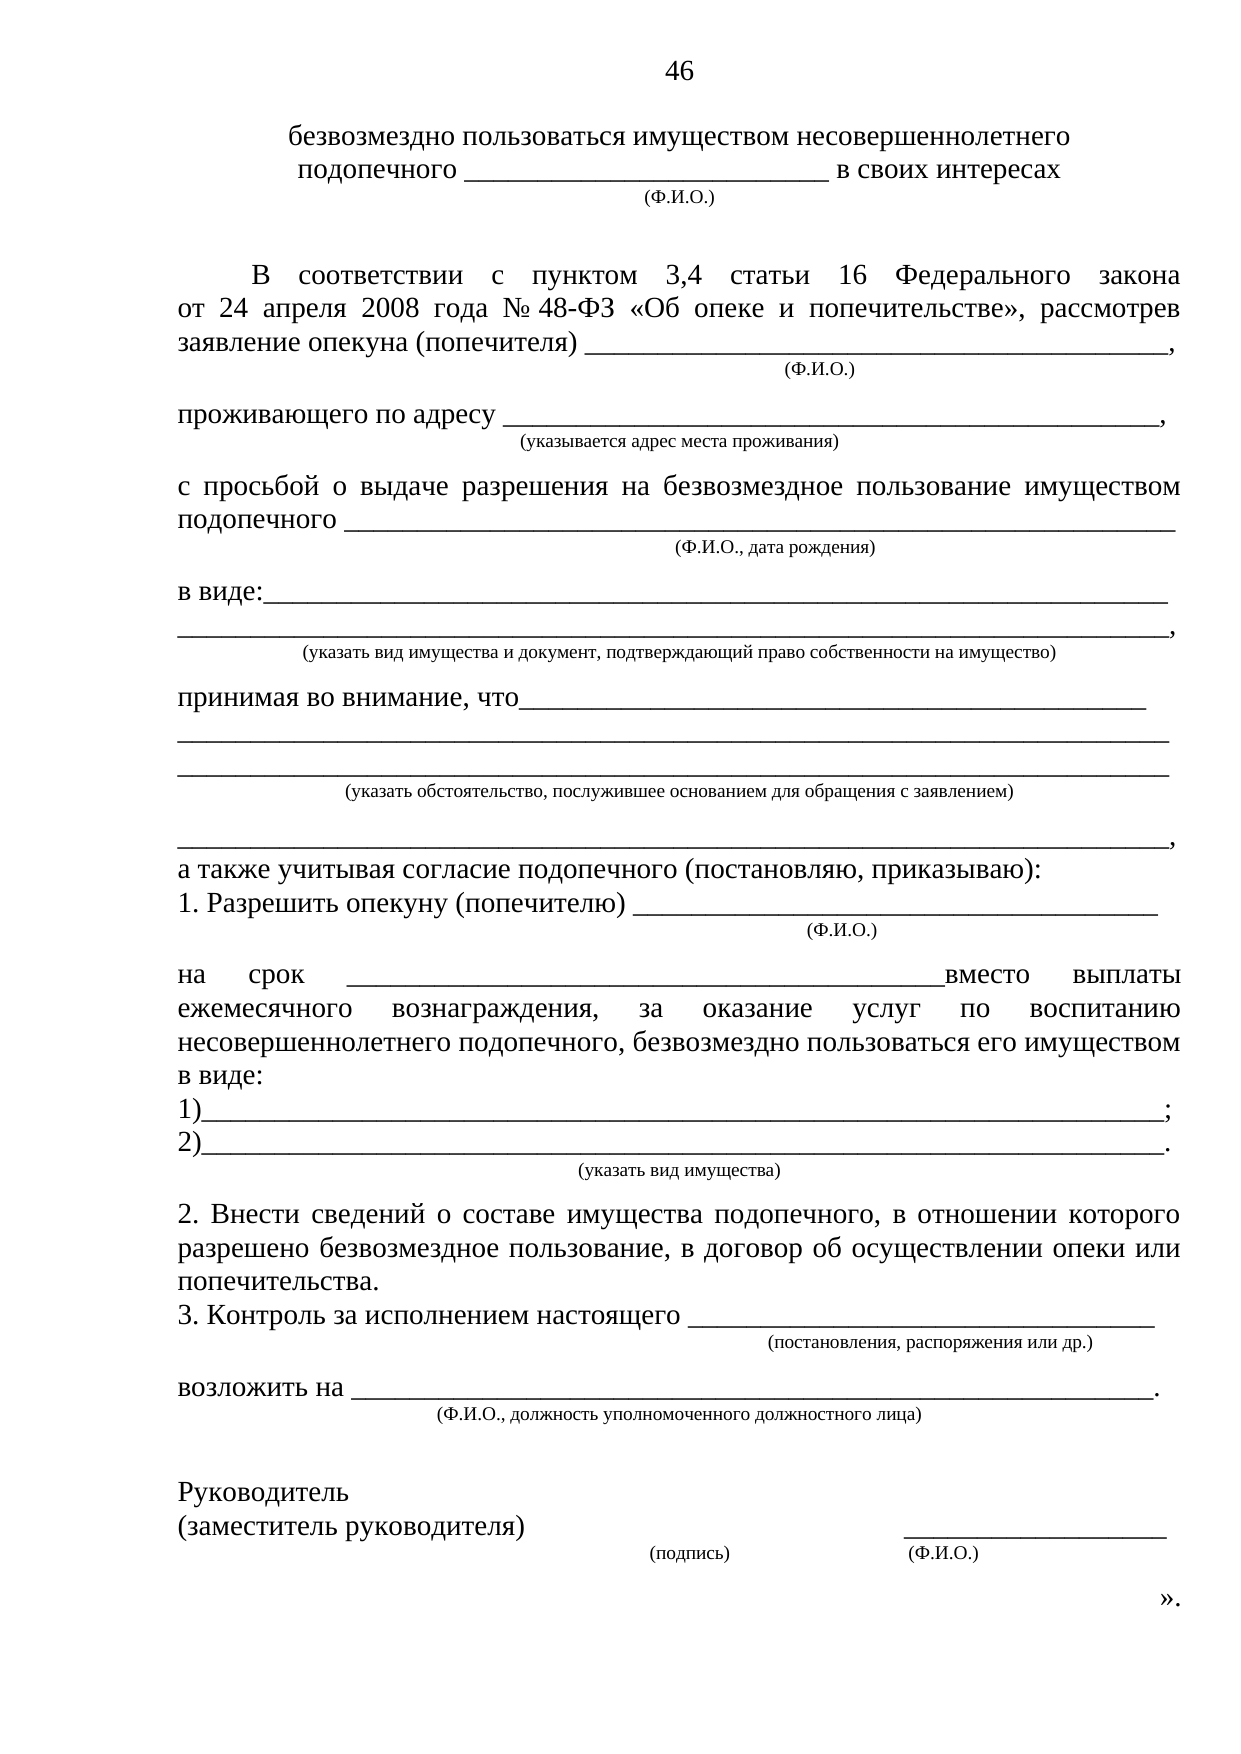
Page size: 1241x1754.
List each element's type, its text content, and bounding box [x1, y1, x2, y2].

text ____________________________________________________________________, [177, 607, 1181, 640]
text (Ф.И.О., должность уполномоченного должностного лица) [177, 1402, 1181, 1441]
text на срок _________________________________________вместо выплаты ежемесячного вознаграждения, за оказание услуг по воспитанию несовершеннолетнего подопечного, безвозмездно пользоваться его имуществом в виде: [177, 957, 1181, 1091]
text В соответствии с пунктом 3,4 статьи 16 Федерального закона от 24 апреля 2008 года № 48-ФЗ «Об опеке и попечительстве», рассмотрев заявление опекуна (попечителя) ________________________________________, [177, 257, 1181, 358]
text «». [177, 1579, 1181, 1613]
text (заместитель руководителя) __________________ [177, 1508, 1181, 1541]
text (Ф.И.О.) [177, 358, 1181, 396]
text Руководитель [177, 1474, 1181, 1508]
text (указывается адрес места проживания) [177, 429, 1181, 468]
text ________________________________________________________________________________________________________________________________________ [177, 712, 1181, 779]
text (Ф.И.О.) [177, 918, 1181, 957]
text 2. Внести сведений о составе имущества подопечного, в отношении которого разрешено безвозмездное пользование, в договор об осуществлении опеки или попечительства. [177, 1196, 1181, 1297]
text безвозмездно пользоваться имуществом несовершеннолетнего подопечного _________________________ в своих интересах [177, 118, 1181, 185]
text в виде:______________________________________________________________ [177, 573, 1181, 607]
text (указать вид имущества и документ, подтверждающий право собственности на имущество) [177, 640, 1181, 679]
text (указать вид имущества) [177, 1158, 1181, 1196]
text (постановления, распоряжения или др.) [177, 1330, 1181, 1369]
text (указать обстоятельство, послужившее основанием для обращения с заявлением) [177, 779, 1181, 818]
text 1)__________________________________________________________________; [177, 1091, 1181, 1124]
text (Ф.И.О., дата рождения) [177, 535, 1181, 573]
text ____________________________________________________________________, а также учитывая согласие подопечного (постановляю, приказываю): [177, 818, 1181, 885]
text (подпись) (Ф.И.О.) [177, 1541, 1181, 1579]
text 3. Контроль за исполнением настоящего ________________________________ [177, 1297, 1181, 1330]
text (Ф.И.О.) [177, 185, 1181, 223]
text 2)__________________________________________________________________. [177, 1124, 1181, 1158]
text возложить на _______________________________________________________. [177, 1369, 1181, 1402]
text проживающего по адресу _____________________________________________, [177, 396, 1181, 429]
text 1. Разрешить опекуну (попечителю) ____________________________________ [177, 885, 1181, 918]
text принимая во внимание, что___________________________________________ [177, 679, 1181, 712]
text с просьбой о выдаче разрешения на безвозмездное пользование имуществом подопечного _________________________________________________________ [177, 468, 1181, 535]
